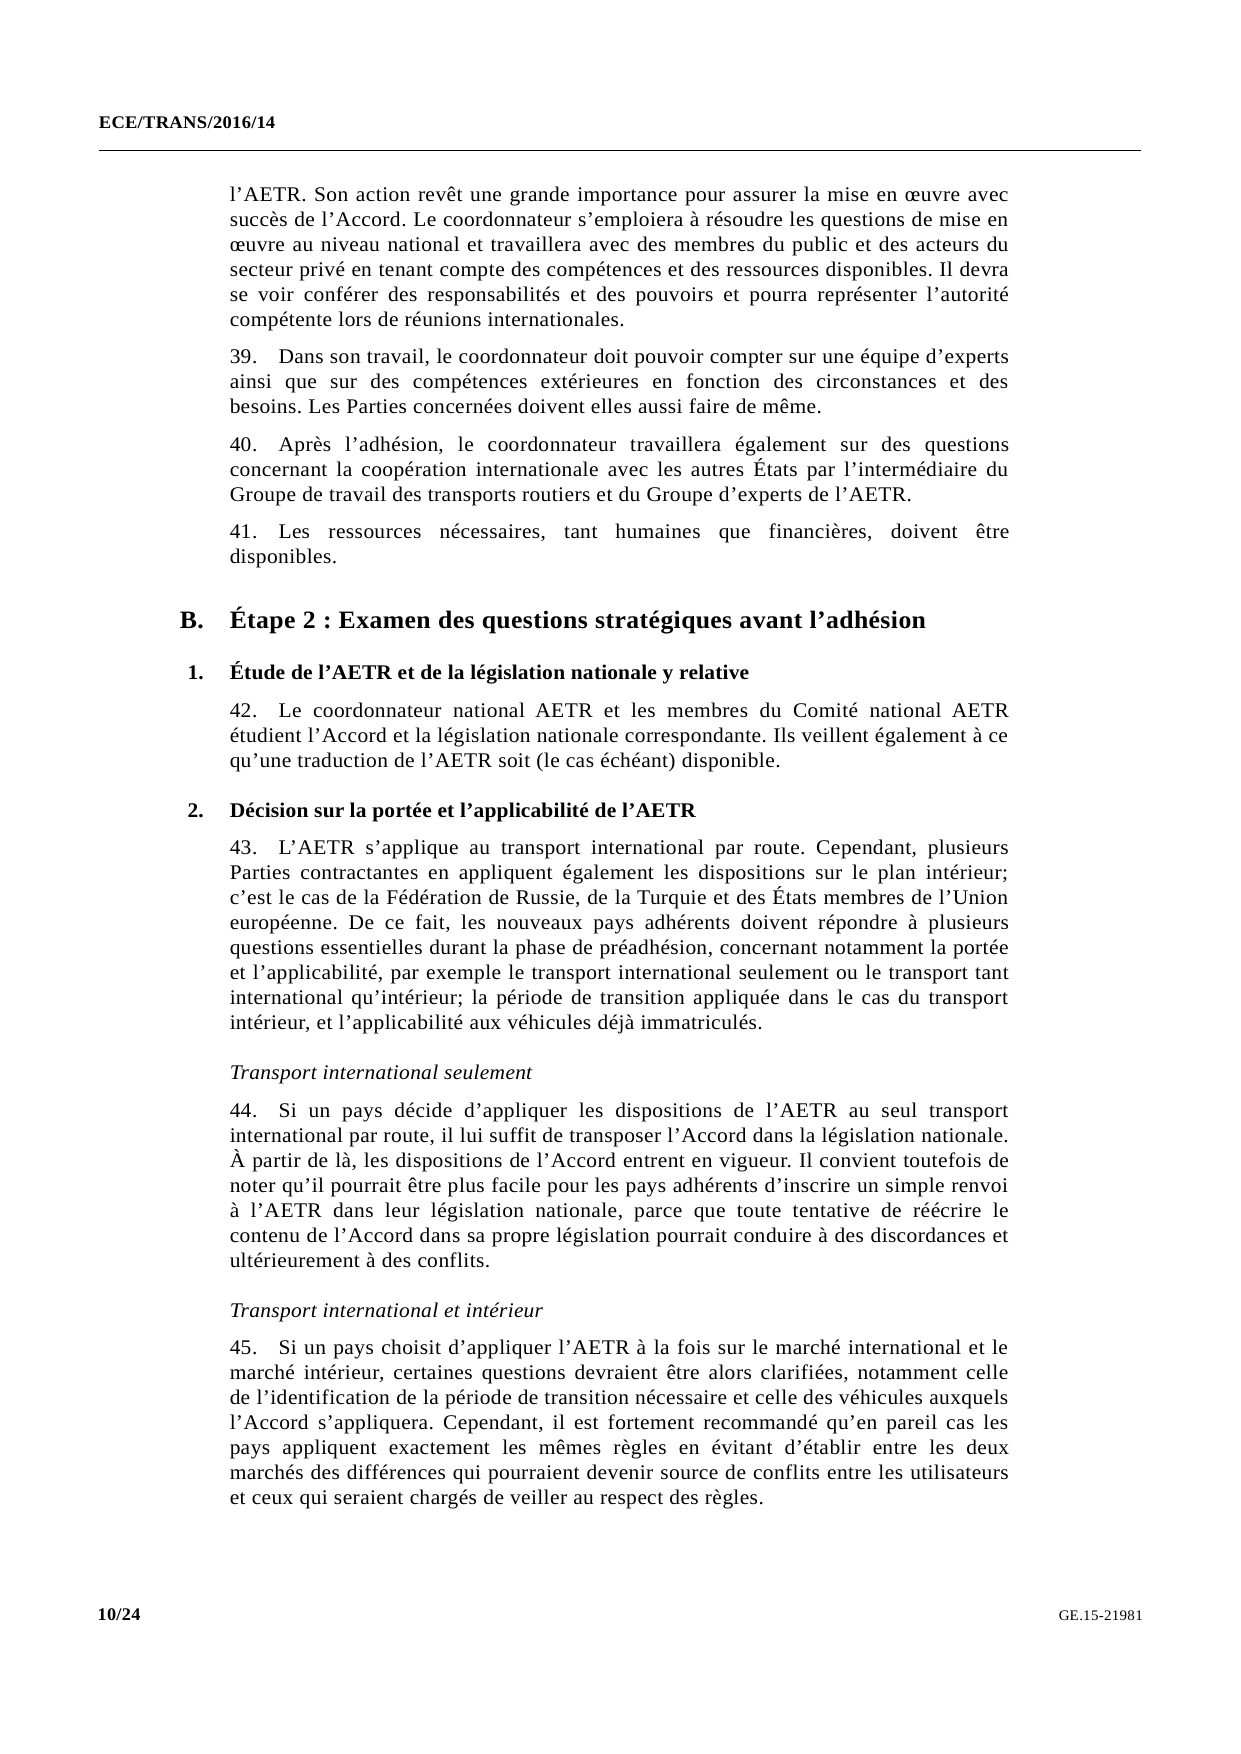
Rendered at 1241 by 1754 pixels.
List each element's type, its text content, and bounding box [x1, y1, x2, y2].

list Après l’adhésion, le coordonnateur travaillera également sur des questions concernant la coopération internationale avec les autres États par l’intermédiaire du Groupe de travail des transports routiers et du Groupe d’experts de l’AETR. [229, 431, 1011, 506]
list Le coordonnateur national AETR et les membres du Comité national AETR étudient l’Accord et la législation nationale correspondante. Ils veillent également à ce qu’une traduction de l’AETR soit (le cas échéant) disponible. [229, 697, 1011, 772]
list Si un pays choisit d’appliquer l’AETR à la fois sur le marché international et le marché intérieur, certaines questions devraient être alors clarifiées, notamment celle de l’identification de la période de transition nécessaire et celle des véhicules auxquels l’Accord s’appliquera. Cependant, il est fortement recommandé qu’en pareil cas les pays appliquent exactement les mêmes règles en évitant d’établir entre les deux marchés des différences qui pourraient devenir source de conflits entre les utilisateurs et ceux qui seraient chargés de veiller au respect des règles. [229, 1334, 1011, 1509]
text B. Étape 2 : Examen des questions stratégiques avant l’adhésion [97, 606, 1011, 634]
text Transport international et intérieur [97, 1297, 1011, 1322]
text 2. Décision sur la portée et l’applicabilité de l’AETR [97, 797, 1011, 822]
list Les ressources nécessaires, tant humaines que financières, doivent être disponibles. [229, 519, 1011, 569]
list L’AETR s’applique au transport international par route. Cependant, plusieurs Parties contractantes en appliquent également les dispositions sur le plan intérieur; c’est le cas de la Fédération de Russie, de la Turquie et des États membres de l’Union européenne. De ce fait, les nouveaux pays adhérents doivent répondre à plusieurs questions essentielles durant la phase de préadhésion, concernant notamment la portée et l’applicabilité, par exemple le transport international seulement ou le transport tant international qu’intérieur; la période de transition appliquée dans le cas du transport intérieur, et l’applicabilité aux véhicules déjà immatriculés. [229, 834, 1011, 1034]
text 1. Étude de l’AETR et de la législation nationale y relative [97, 659, 1011, 684]
list Si un pays décide d’appliquer les dispositions de l’AETR au seul transport international par route, il lui suffit de transposer l’Accord dans la législation nationale. À partir de là, les dispositions de l’Accord entrent en vigueur. Il convient toutefois de noter qu’il pourrait être plus facile pour les pays adhérents d’inscrire un simple renvoi à l’AETR dans leur législation nationale, parce que toute tentative de réécrire le contenu de l’Accord dans sa propre législation pourrait conduire à des discordances et ultérieurement à des conflits. [229, 1097, 1011, 1272]
list Dans son travail, le coordonnateur doit pouvoir compter sur une équipe d’experts ainsi que sur des compétences extérieures en fonction des circonstances et des besoins. Les Parties concernées doivent elles aussi faire de même. [229, 344, 1011, 419]
text Transport international seulement [97, 1059, 1011, 1084]
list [229, 181, 1011, 331]
